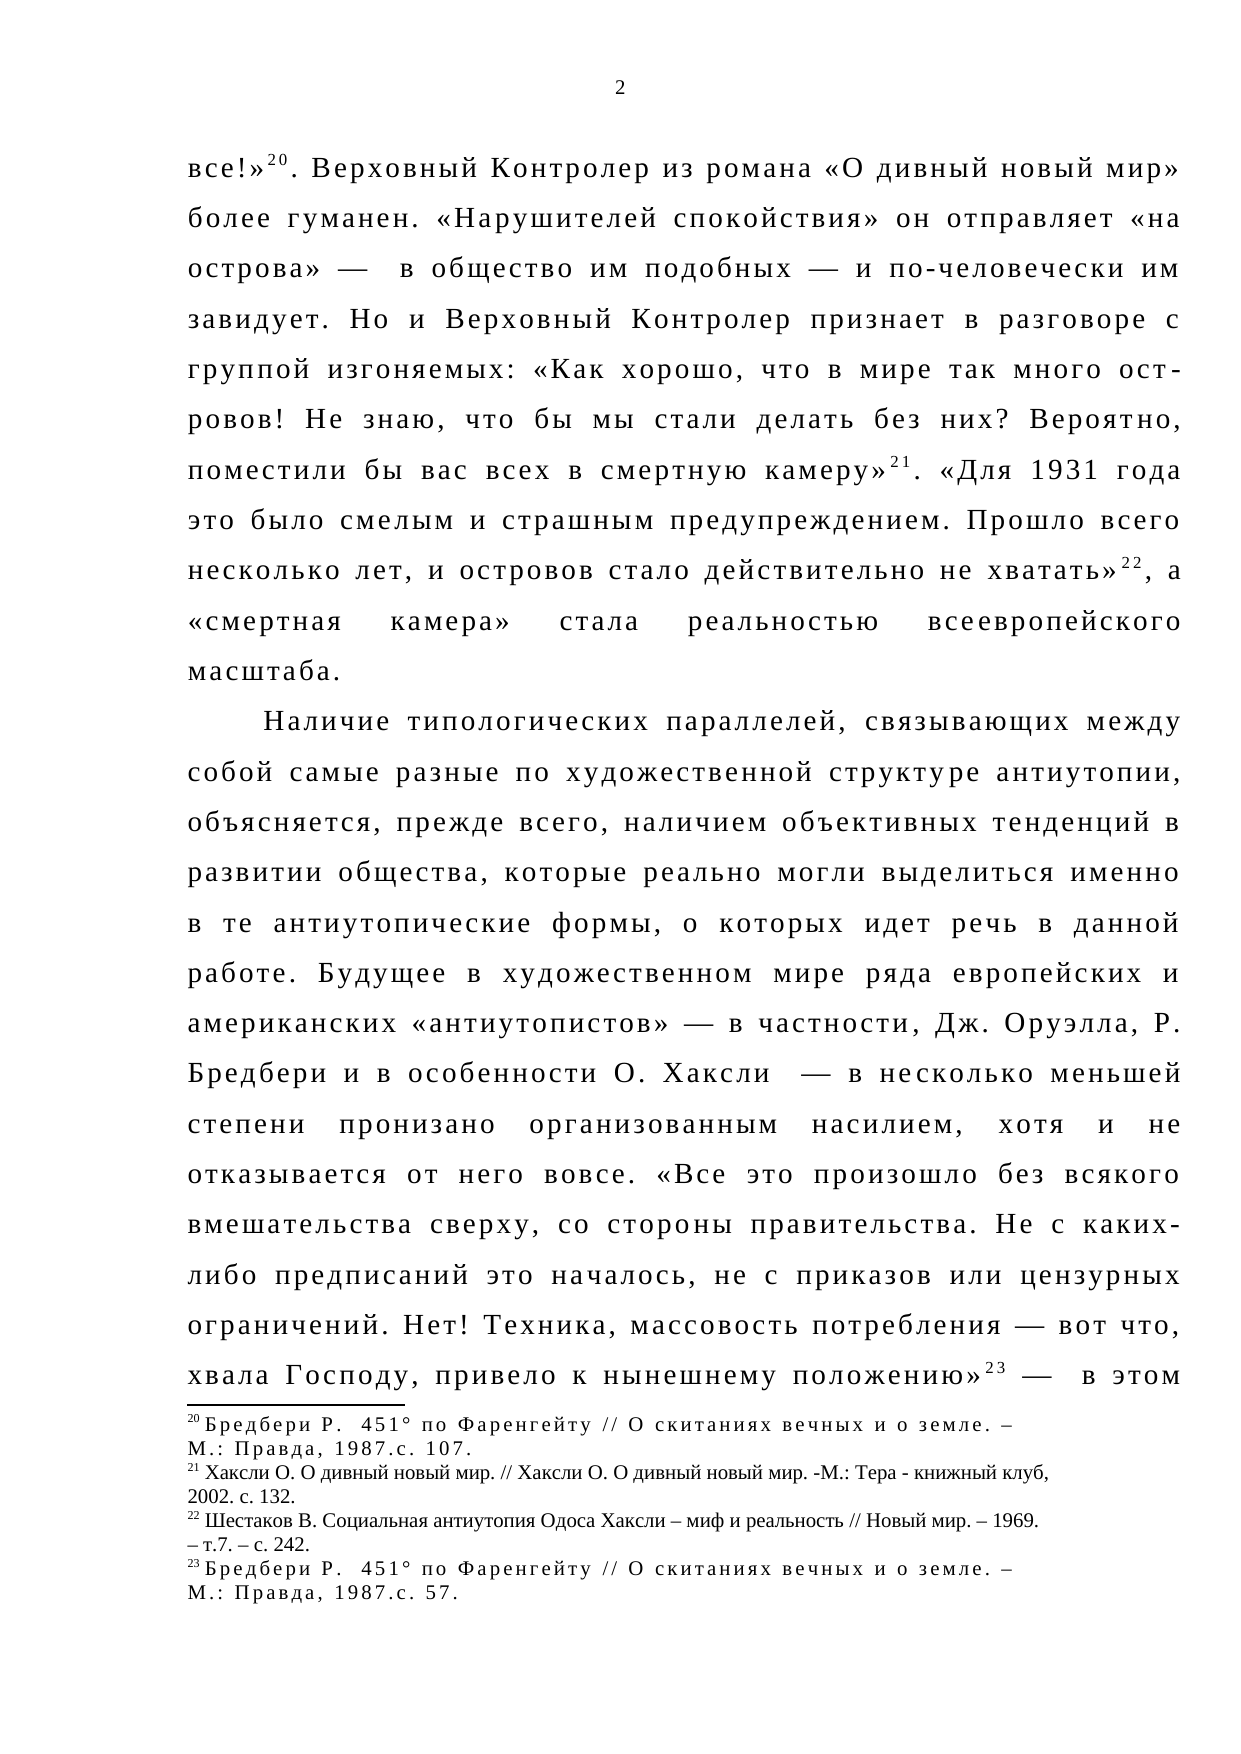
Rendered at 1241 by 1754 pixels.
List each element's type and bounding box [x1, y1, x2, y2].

text [187, 703, 1181, 1391]
text [188, 150, 1181, 687]
